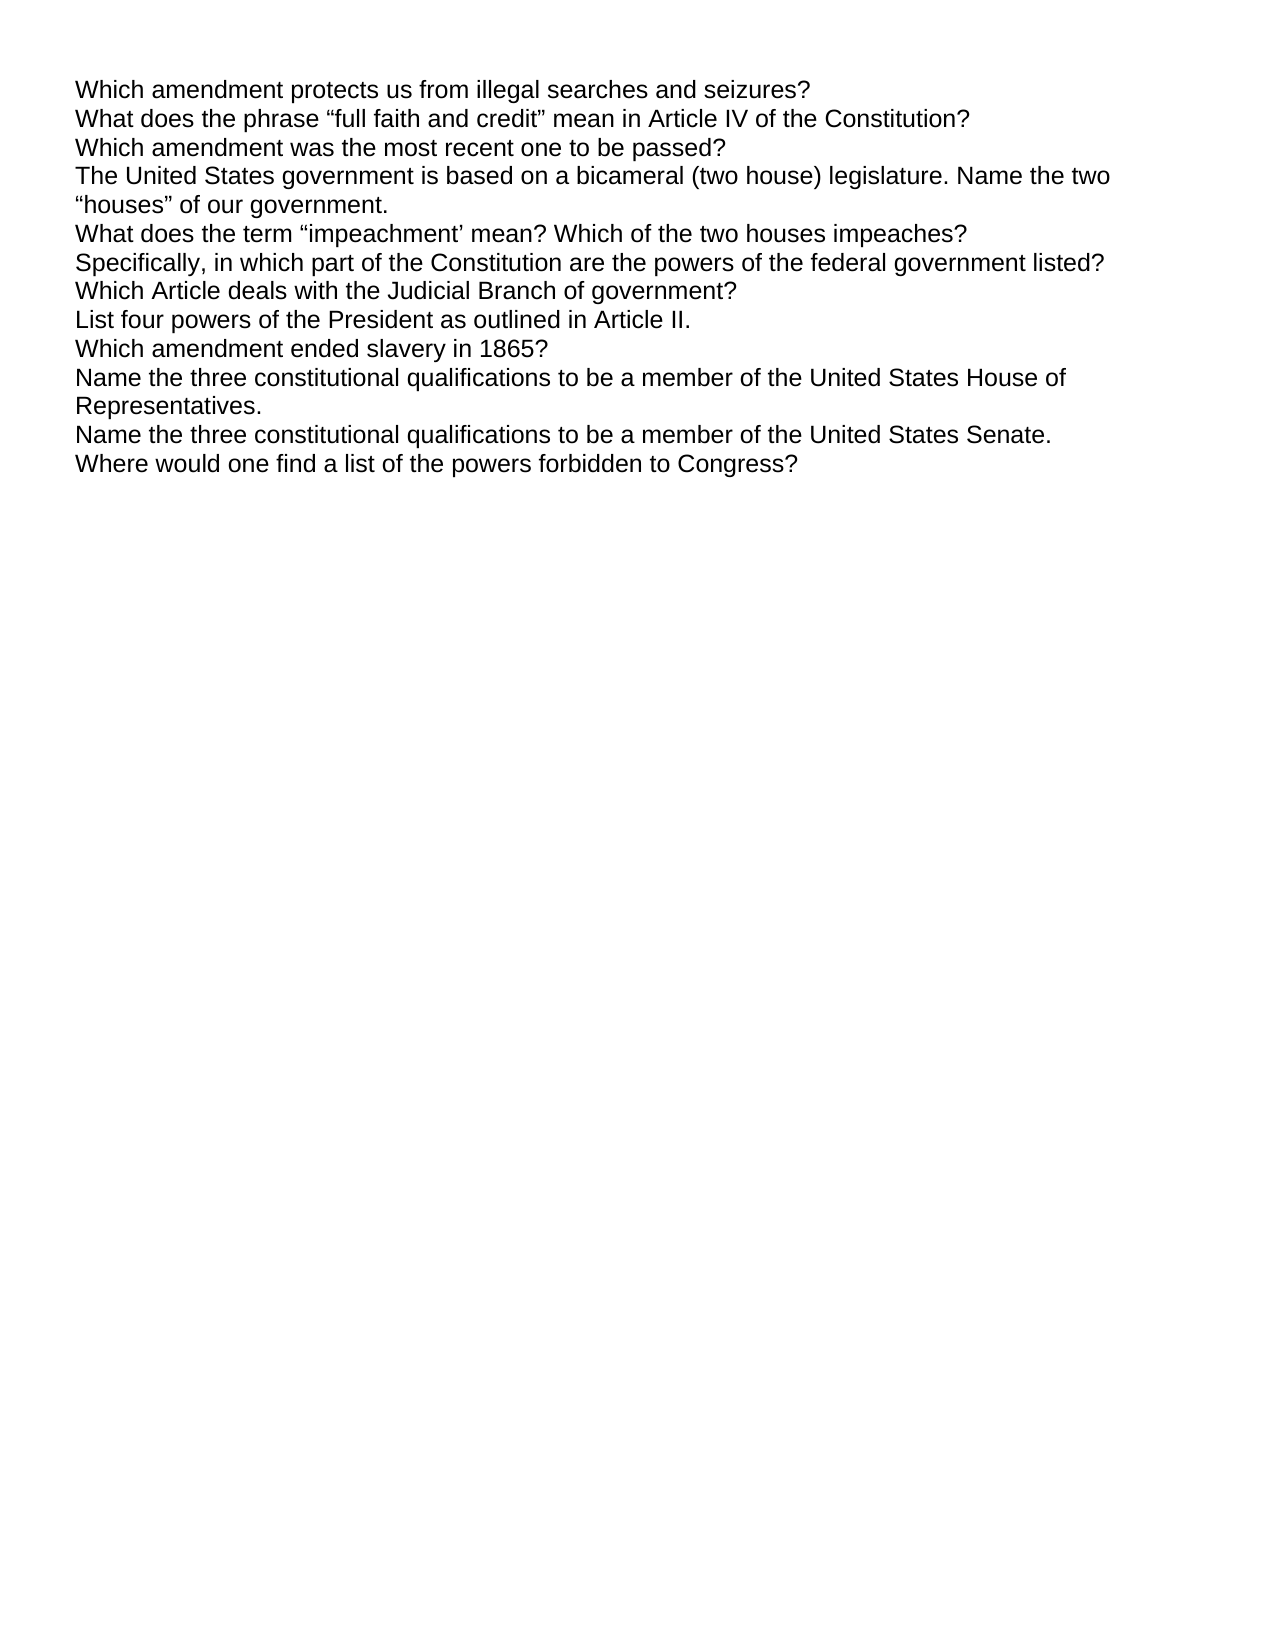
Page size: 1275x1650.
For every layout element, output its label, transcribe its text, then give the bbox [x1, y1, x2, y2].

text List four powers of the President as outlined in Article II. [75, 305, 1200, 334]
text The United States government is based on a bicameral (two house) legislature. Name the two “houses” of our government. [75, 161, 1200, 219]
text Which amendment ended slavery in 1865? [75, 334, 1200, 362]
text What does the phrase “full faith and credit” mean in Article IV of the Constitution? [75, 104, 1200, 132]
text Name the three constitutional qualifications to be a member of the United States Senate. [75, 420, 1200, 449]
text Name the three constitutional qualifications to be a member of the United States House of Representatives. [75, 362, 1200, 420]
text Which amendment was the most recent one to be passed? [75, 132, 1200, 161]
text Where would one find a list of the powers forbidden to Congress? [75, 449, 1200, 477]
text What does the term “impeachment’ mean? Which of the two houses impeaches? [75, 219, 1200, 247]
text Which Article deals with the Judicial Branch of government? [75, 276, 1200, 305]
text Which amendment protects us from illegal searches and seizures? [75, 75, 1200, 104]
text Specifically, in which part of the Constitution are the powers of the federal government listed? [75, 247, 1200, 276]
